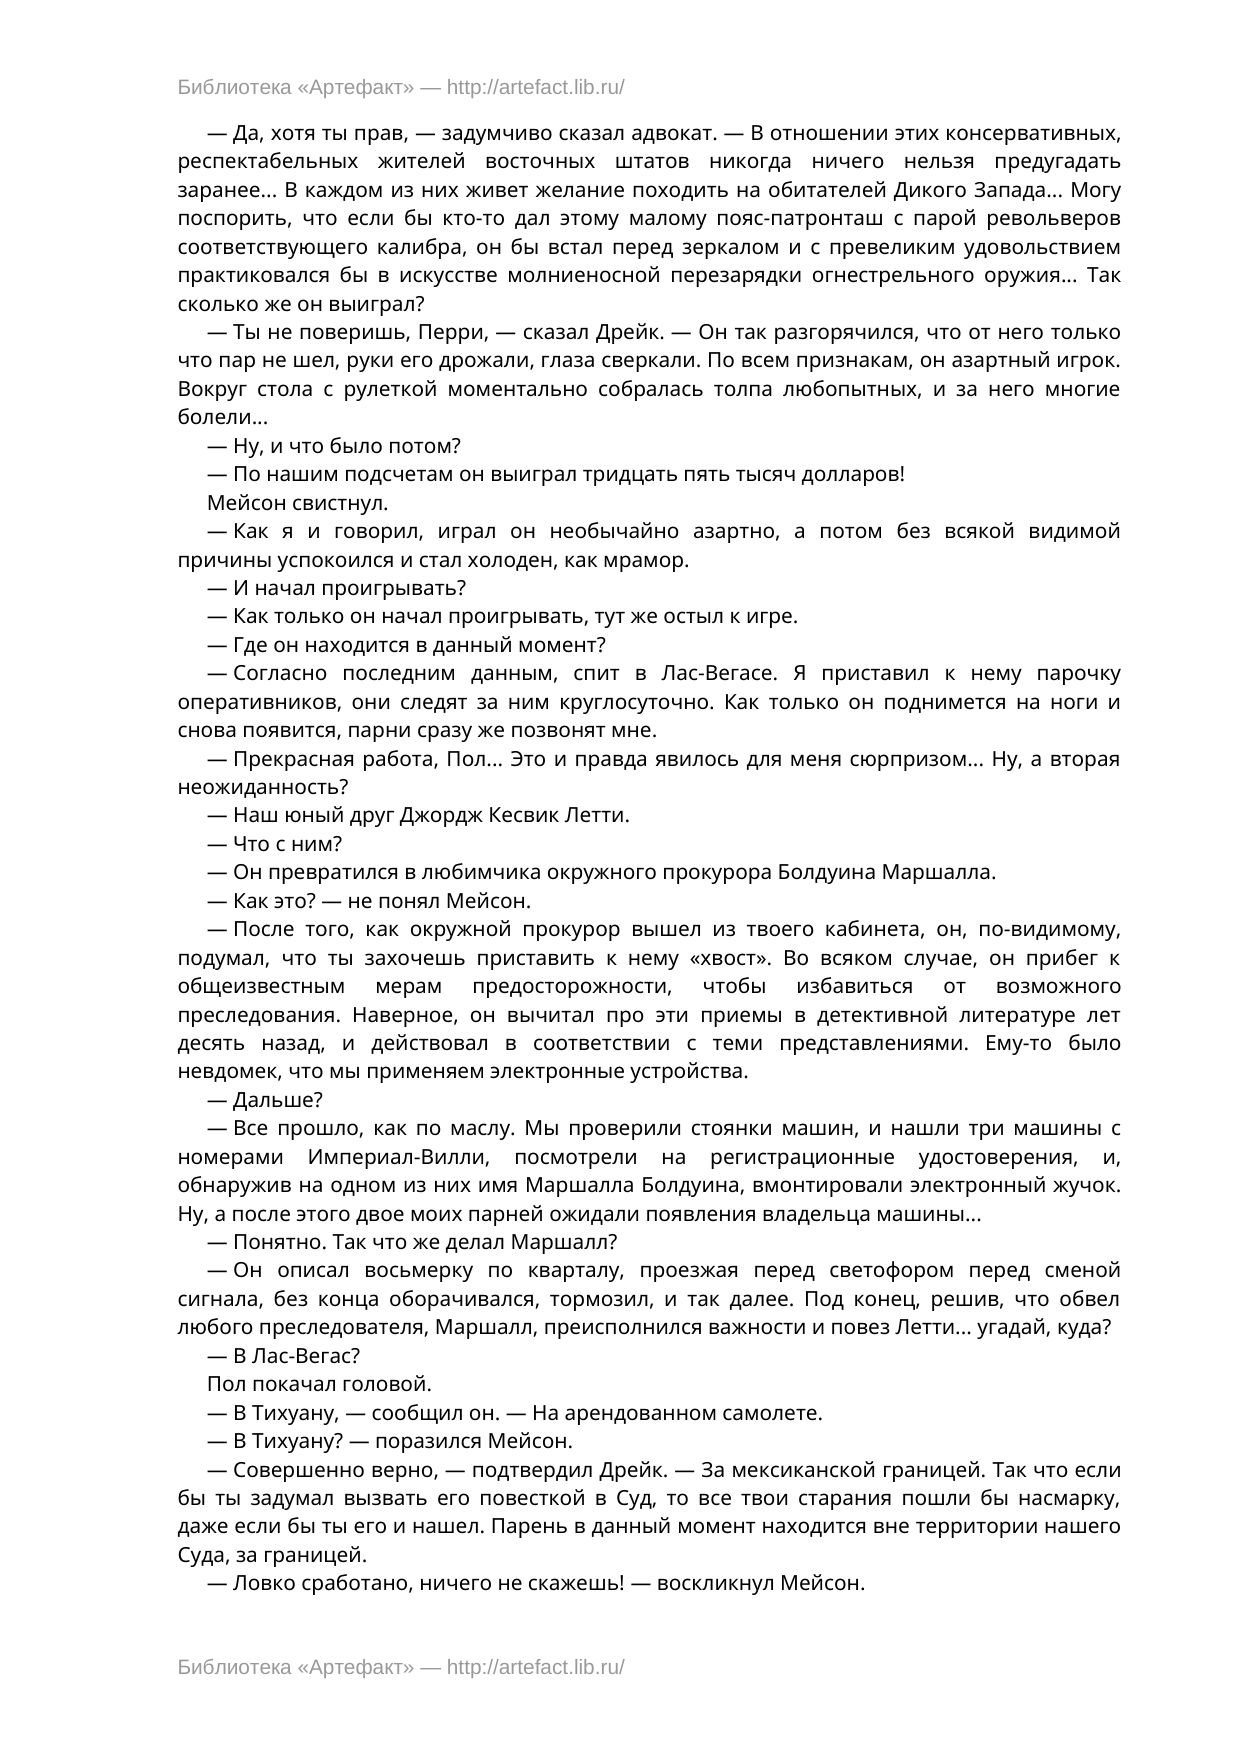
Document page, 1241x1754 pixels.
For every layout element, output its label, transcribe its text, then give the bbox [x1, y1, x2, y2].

text — После того, как окружной прокурор вышел из твоего кабинета, он, по-видимому, подумал, что ты захочешь приставить к нему «хвост». Во всяком случае, он прибег к общеизвестным мерам предосторожности, чтобы избавиться от возможного преследования. Наверное, он вычитал про эти приемы в детективной литературе лет десять назад, и действовал в соответствии с теми представлениями. Ему-то было невдомек, что мы применяем электронные устройства. [177, 914, 1122, 1085]
text — Совершенно верно, — подтвердил Дрейк. — За мексиканской границей. Так что если бы ты задумал вызвать его повесткой в Суд, то все твои старания пошли бы насмарку, даже если бы ты его и нашел. Парень в данный момент находится вне территории нашего Суда, за границей. [177, 1455, 1122, 1568]
text — Где он находится в данный момент? [177, 630, 1122, 658]
text — Он превратился в любимчика окружного прокурора Болдуина Маршалла. [177, 857, 1122, 886]
text — Как это? — не понял Мейсон. [177, 886, 1122, 914]
text — Как только он начал проигрывать, тут же остыл к игре. [177, 602, 1122, 630]
text — Ты не поверишь, Перри, — сказал Дрейк. — Он так разгорячился, что от него только что пар не шел, руки его дрожали, глаза сверкали. По всем признакам, он азартный игрок. Вокруг стола с рулеткой моментально собралась толпа любопытных, и за него многие болели... [177, 317, 1122, 431]
text — Согласно последним данным, спит в Лас-Вегасе. Я приставил к нему парочку оперативников, они следят за ним круглосуточно. Как только он поднимется на ноги и снова появится, парни сразу же позвонят мне. [177, 658, 1122, 744]
text — В Тихуану, — сообщил он. — На арендованном самолете. [177, 1398, 1122, 1426]
text — Да, хотя ты прав, — задумчиво сказал адвокат. — В отношении этих консервативных, респектабельных жителей восточных штатов никогда ничего нельзя предугадать заранее... В каждом из них живет желание походить на обитателей Дикого Запада... Могу поспорить, что если бы кто-то дал этому малому пояс-патронташ с парой револьверов соответствующего калибра, он бы встал перед зеркалом и с превеликим удовольствием практиковался бы в искусстве молниеносной перезарядки огнестрельного оружия... Так сколько же он выиграл? [177, 118, 1122, 317]
text — Ловко сработано, ничего не скажешь! — воскликнул Мейсон. [177, 1568, 1122, 1597]
text — Прекрасная работа, Пол... Это и правда явилось для меня сюрпризом... Ну, а вторая неожиданность? [177, 744, 1122, 801]
text — По нашим подсчетам он выиграл тридцать пять тысяч долларов! [177, 459, 1122, 488]
text — В Тихуану? — поразился Мейсон. [177, 1426, 1122, 1455]
text — Все прошло, как по маслу. Мы проверили стоянки машин, и нашли три машины с номерами Империал-Вилли, посмотрели на регистрационные удостоверения, и, обнаружив на одном из них имя Маршалла Болдуина, вмонтировали электронный жучок. Ну, а после этого двое моих парней ожидали появления владельца машины... [177, 1113, 1122, 1227]
text Пол покачал головой. [177, 1369, 1122, 1398]
text — В Лас-Вегас? [177, 1341, 1122, 1369]
text — Он описал восьмерку по кварталу, проезжая перед светофором перед сменой сигнала, без конца оборачивался, тормозил, и так далее. Под конец, решив, что обвел любого преследователя, Маршалл, преисполнился важности и повез Летти... угадай, куда? [177, 1256, 1122, 1341]
text — Ну, и что было потом? [177, 431, 1122, 459]
text — И начал проигрывать? [177, 573, 1122, 602]
text — Дальше? [177, 1085, 1122, 1113]
text — Как я и говорил, играл он необычайно азартно, а потом без всякой видимой причины успокоился и стал холоден, как мрамор. [177, 516, 1122, 573]
text — Понятно. Так что же делал Маршалл? [177, 1227, 1122, 1256]
text — Наш юный друг Джордж Кесвик Летти. [177, 801, 1122, 829]
text Мейсон свистнул. [177, 488, 1122, 516]
text — Что с ним? [177, 829, 1122, 857]
